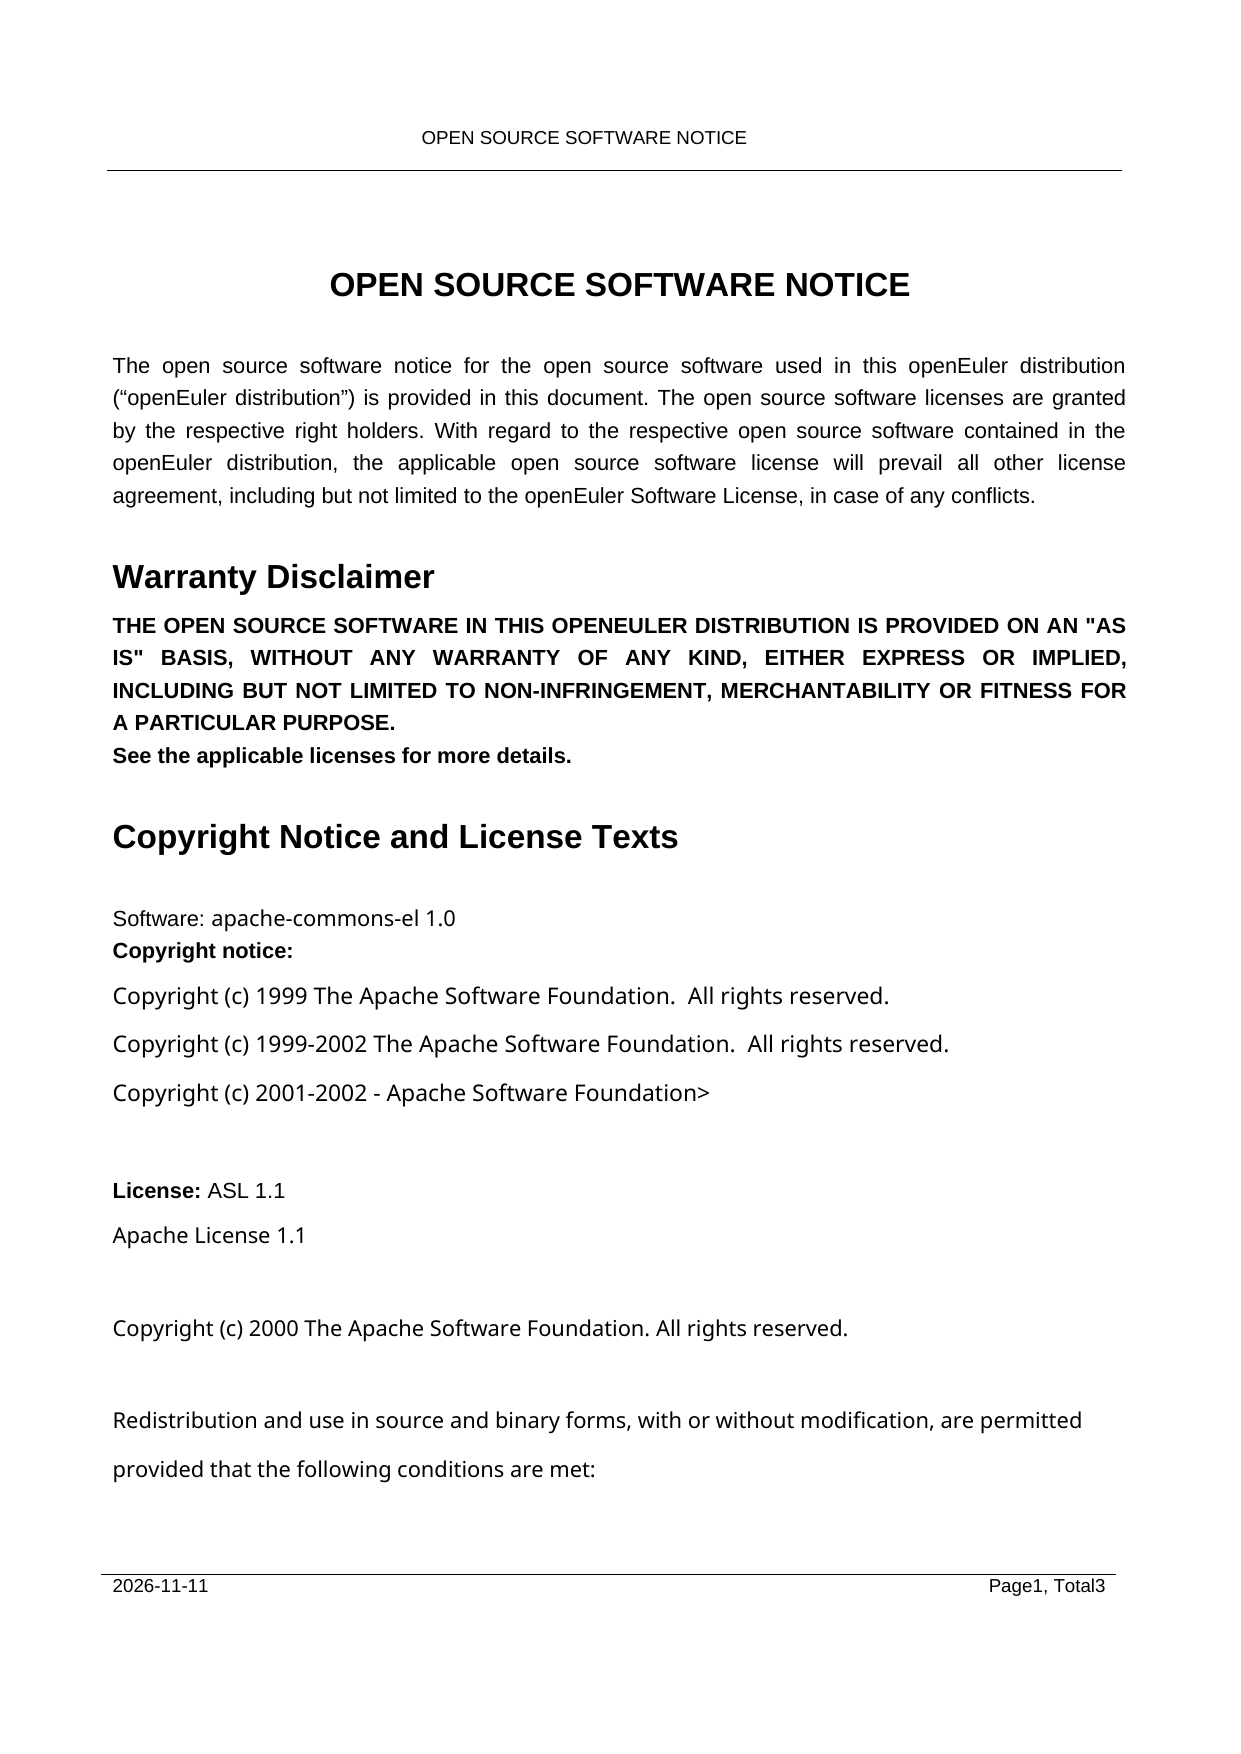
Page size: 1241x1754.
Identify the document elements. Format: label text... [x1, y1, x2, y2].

text Redistribution and use in source and binary forms, with or without modification, are permitted provided that the following conditions are met: [112, 1404, 1128, 1485]
text Copyright (c) 1999 The Apache Software Foundation. All rights reserved. Copyright (c) 1999-2002 The Apache Software Foundation. All rights reserved. Copyright (c) 2001-2002 - Apache Software Foundation> [112, 979, 1128, 1158]
text OPEN SOURCE SOFTWARE NOTICE [112, 251, 1128, 316]
text Warranty Disclaimer [112, 544, 1128, 609]
text Software: apache-commons-el 1.0 [112, 901, 1128, 934]
text Copyright Notice and License Texts [112, 804, 1128, 869]
text The open source software notice for the open source software used in this openEuler distribution (“openEuler distribution”) is provided in this document. The open source software licenses are granted by the respective right holders. With regard to the respective open source software contained in the openEuler distribution, the applicable open source software license will prevail all other license agreement, including but not limited to the openEuler Software License, in case of any conflicts. [112, 349, 1128, 511]
text THE OPEN SOURCE SOFTWARE IN THIS OPENEULER DISTRIBUTION IS PROVIDED ON AN "AS IS" BASIS, WITHOUT ANY WARRANTY OF ANY KIND, EITHER EXPRESS OR IMPLIED, INCLUDING BUT NOT LIMITED TO NON-INFRINGEMENT, MERCHANTABILITY OR FITNESS FOR A PARTICULAR PURPOSE. See the applicable licenses for more details. [112, 609, 1128, 771]
text Copyright notice: [112, 934, 1128, 966]
text License: ASL 1.1 [112, 1174, 1128, 1207]
text Copyright (c) 2000 The Apache Software Foundation. All rights reserved. [112, 1312, 1128, 1344]
text Apache License 1.1 [112, 1219, 1128, 1252]
